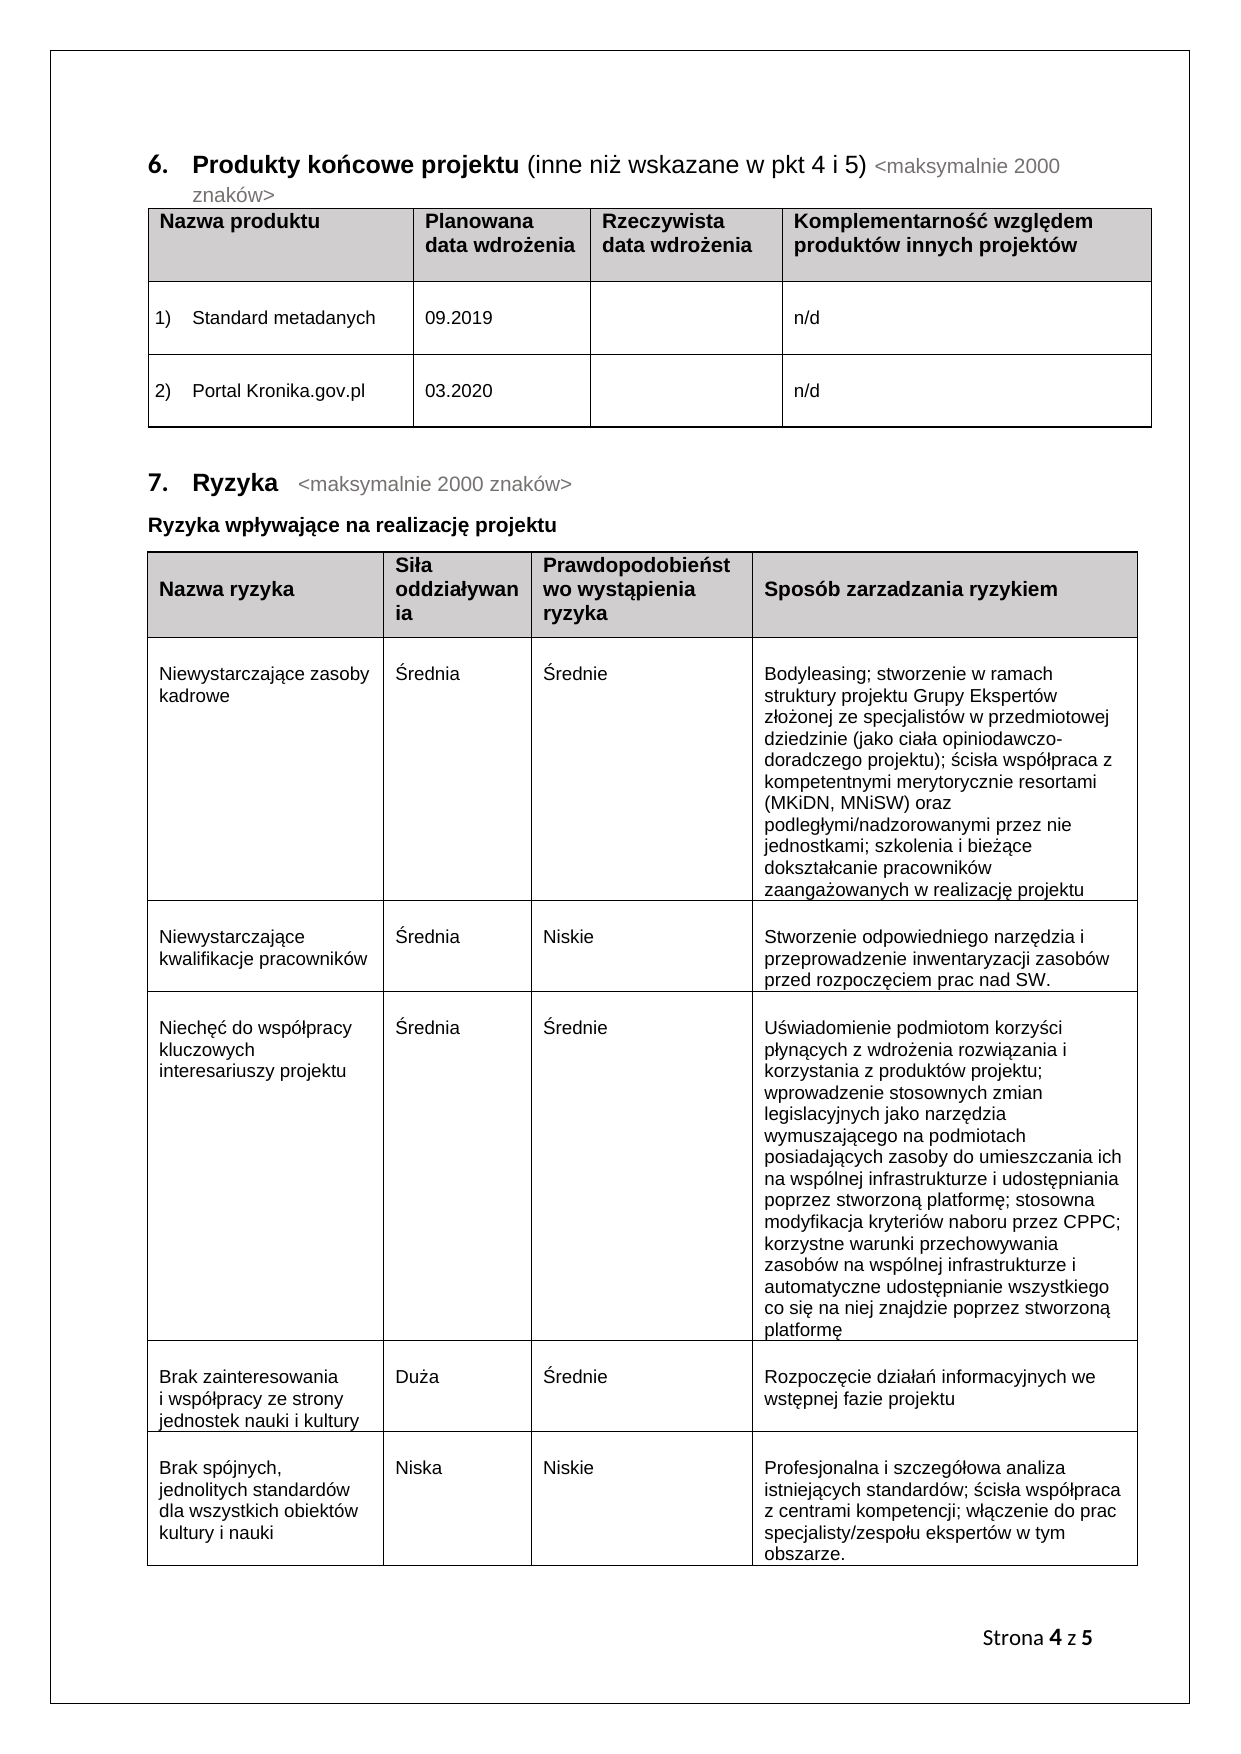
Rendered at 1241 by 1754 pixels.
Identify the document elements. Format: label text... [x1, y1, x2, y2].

table_cell Profesjonalna i szczegółowa analiza istniejących standardów; ścisła współpraca z centrami kompetencji; włączenie do prac specjalisty/zespołu ekspertów w tym obszarze. [753, 1432, 1137, 1565]
table_cell Uświadomienie podmiotom korzyści płynących z wdrożenia rozwiązania i korzystania z produktów projektu; wprowadzenie stosownych zmian legislacyjnych jako narzędzia wymuszającego na podmiotach posiadających zasoby do umieszczania ich na wspólnej infrastrukturze i udostępniania poprzez stworzoną platformę; stosowna modyfikacja kryteriów naboru przez CPPC; korzystne warunki przechowywania zasobów na wspólnej infrastrukturze i automatyczne udostępnianie wszystkiego co się na niej znajdzie poprzez stworzoną platformę [753, 992, 1137, 1340]
table_header Nazwa ryzyka [148, 553, 383, 637]
table_header Nazwa produktu [149, 209, 413, 281]
table_cell Średnia [384, 992, 531, 1340]
table_cell n/d [783, 355, 1151, 426]
table_header Rzeczywista data wdrożenia [591, 209, 782, 281]
table_header Komplementarność względem produktów innych projektów [783, 209, 1151, 281]
table_cell Niewystarczające zasoby kadrowe [148, 638, 383, 900]
subtitle Produkty końcowe projektu (inne niż wskazane w pkt 4 i 5) <maksymalnie 2000 znaków> [148, 147, 1093, 206]
table_cell Niskie [532, 1432, 752, 1565]
table_cell Rozpoczęcie działań informacyjnych we wstępnej fazie projektu [753, 1341, 1137, 1431]
table_cell Brak zainteresowania i współpracy ze strony jednostek nauki i kultury [148, 1341, 383, 1431]
table_cell Średnie [532, 638, 752, 900]
table_cell n/d [783, 282, 1151, 354]
text Ryzyka wpływające na realizację projektu [148, 513, 1093, 537]
table_header Planowana data wdrożenia [414, 209, 590, 281]
table_cell [591, 282, 782, 354]
table_cell Niewystarczające kwalifikacje pracowników [148, 901, 383, 991]
table_cell Średnia [384, 901, 531, 991]
table_cell Stworzenie odpowiedniego narzędzia i przeprowadzenie inwentaryzacji zasobów przed rozpoczęciem prac nad SW. [753, 901, 1137, 991]
table_cell Portal Kronika.gov.pl [149, 355, 413, 426]
table_cell Niska [384, 1432, 531, 1565]
table_cell Średnie [532, 1341, 752, 1431]
table_header Sposób zarzadzania ryzykiem [753, 553, 1137, 637]
table_cell Niskie [532, 901, 752, 991]
table_header Prawdopodobieństwo wystąpienia ryzyka [532, 553, 752, 637]
table_header Siła oddziaływania [384, 553, 531, 637]
table_cell Standard metadanych [149, 282, 413, 354]
table_cell Duża [384, 1341, 531, 1431]
table_cell [591, 355, 782, 426]
table_cell Średnie [532, 992, 752, 1340]
table_cell 03.2020 [414, 355, 590, 426]
table_cell Brak spójnych, jednolitych standardów dla wszystkich obiektów kultury i nauki [148, 1432, 383, 1565]
list Ryzyka <maksymalnie 2000 znaków> [148, 465, 1093, 498]
table_cell Bodyleasing; stworzenie w ramach struktury projektu Grupy Ekspertów złożonej ze specjalistów w przedmiotowej dziedzinie (jako ciała opiniodawczo-doradczego projektu); ścisła współpraca z kompetentnymi merytorycznie resortami (MKiDN, MNiSW) oraz podległymi/nadzorowanymi przez nie jednostkami; szkolenia i bieżące dokształcanie pracowników zaangażowanych w realizację projektu [753, 638, 1137, 900]
table_cell 09.2019 [414, 282, 590, 354]
table_cell Średnia [384, 638, 531, 900]
table_cell Niechęć do współpracy kluczowych interesariuszy projektu [148, 992, 383, 1340]
